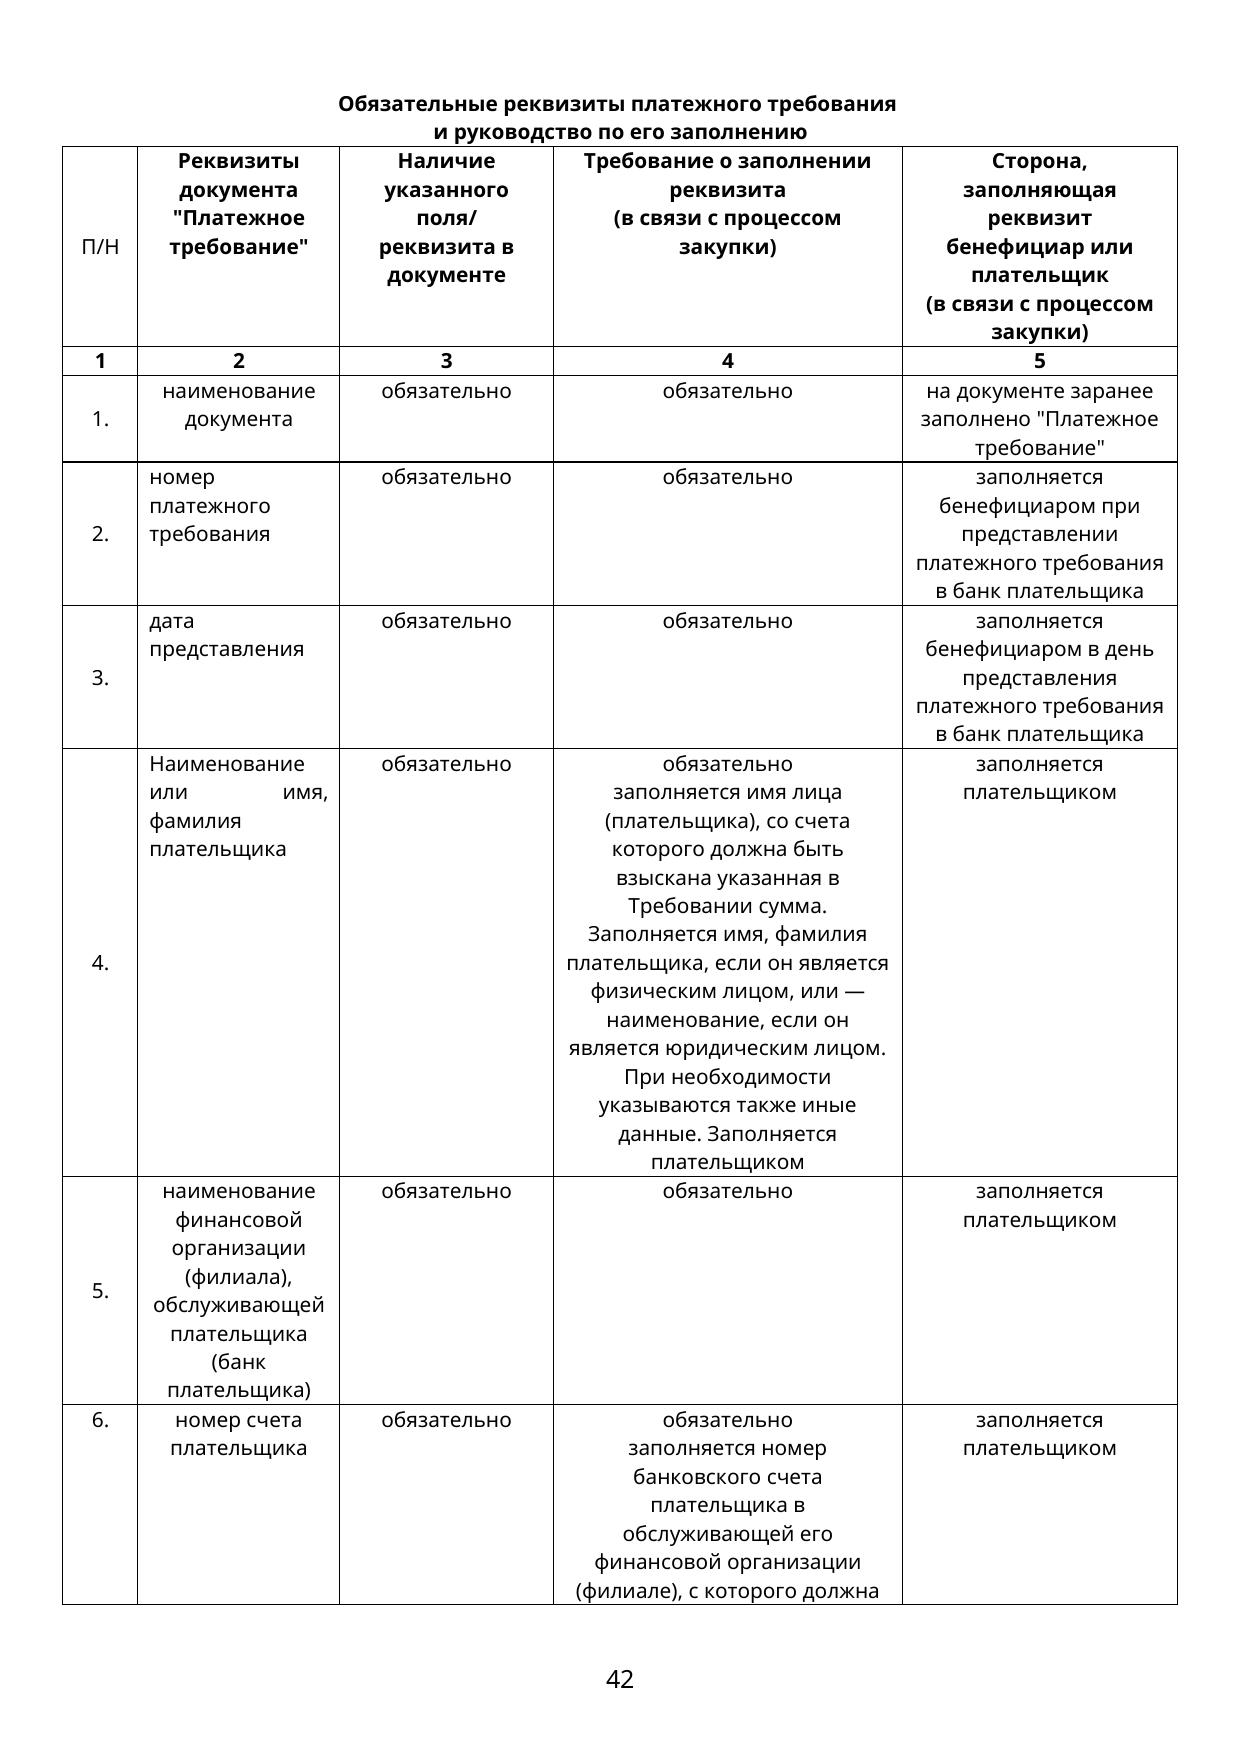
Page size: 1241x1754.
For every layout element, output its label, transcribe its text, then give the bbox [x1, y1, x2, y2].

table_header П/Н [63, 147, 137, 346]
table_header Сторона, заполняющая реквизит бенефициар или плательщик (в связи с процессом закупки) [903, 147, 1177, 346]
table_cell 4. [63, 749, 137, 1176]
table_cell заполняется бенефициаром при представлении платежного требования в банк плательщика [903, 463, 1177, 605]
table_cell обязательно [554, 376, 902, 461]
table_cell 3 [340, 347, 553, 375]
table_header Наличие указанного поля/ реквизита в документе [340, 147, 553, 346]
text Обязательные реквизиты платежного требования и руководство по его заполнению [207, 89, 1034, 146]
table_cell дата представления [138, 606, 339, 748]
table_cell заполняется плательщиком [903, 1405, 1177, 1604]
table_header Требование о заполнении реквизита (в связи с процессом закупки) [554, 147, 902, 346]
table_cell 5. [63, 1177, 137, 1404]
table_cell наименование финансовой организации (филиала), обслуживающей плательщика (банк плательщика) [138, 1177, 339, 1404]
table_cell заполняется плательщиком [903, 1177, 1177, 1404]
table_cell 6. [63, 1405, 137, 1604]
table_cell 4 [554, 347, 902, 375]
table_cell обязательно [554, 606, 902, 748]
table_cell наименование документа [138, 376, 339, 461]
table_cell 2. [63, 463, 137, 605]
table_cell номер платежного требования [138, 463, 339, 605]
table_cell 1. [63, 376, 137, 461]
table_cell обязательно [554, 1177, 902, 1404]
table_cell заполняется бенефициаром в день представления платежного требования в банк плательщика [903, 606, 1177, 748]
table_header Реквизиты документа "Платежное требование" [138, 147, 339, 346]
table_cell номер счета плательщика [138, 1405, 339, 1604]
table_cell 5 [903, 347, 1177, 375]
table_cell обязательно [340, 463, 553, 605]
table_cell обязательно [340, 1177, 553, 1404]
table_cell обязательно [554, 463, 902, 605]
table_cell обязательно [340, 749, 553, 1176]
table_cell заполняется плательщиком [903, 749, 1177, 1176]
table_cell 2 [138, 347, 339, 375]
table_cell обязательно [340, 1405, 553, 1604]
table_cell обязательно [340, 606, 553, 748]
table_cell обязательно [340, 376, 553, 461]
table_cell на документе заранее заполнено "Платежное требование" [903, 376, 1177, 461]
table_cell 1 [63, 347, 137, 375]
table_cell Наименование или имя, фамилия плательщика [138, 749, 339, 1176]
table_cell обязательно заполняется имя лица (плательщика), со счета которого должна быть взыскана указанная в Требовании сумма. Заполняется имя, фамилия плательщика, если он является физическим лицом, или — наименование, если он является юридическим лицом. При необходимости указываются также иные данные. Заполняется плательщиком [554, 749, 902, 1176]
table_cell 3. [63, 606, 137, 748]
